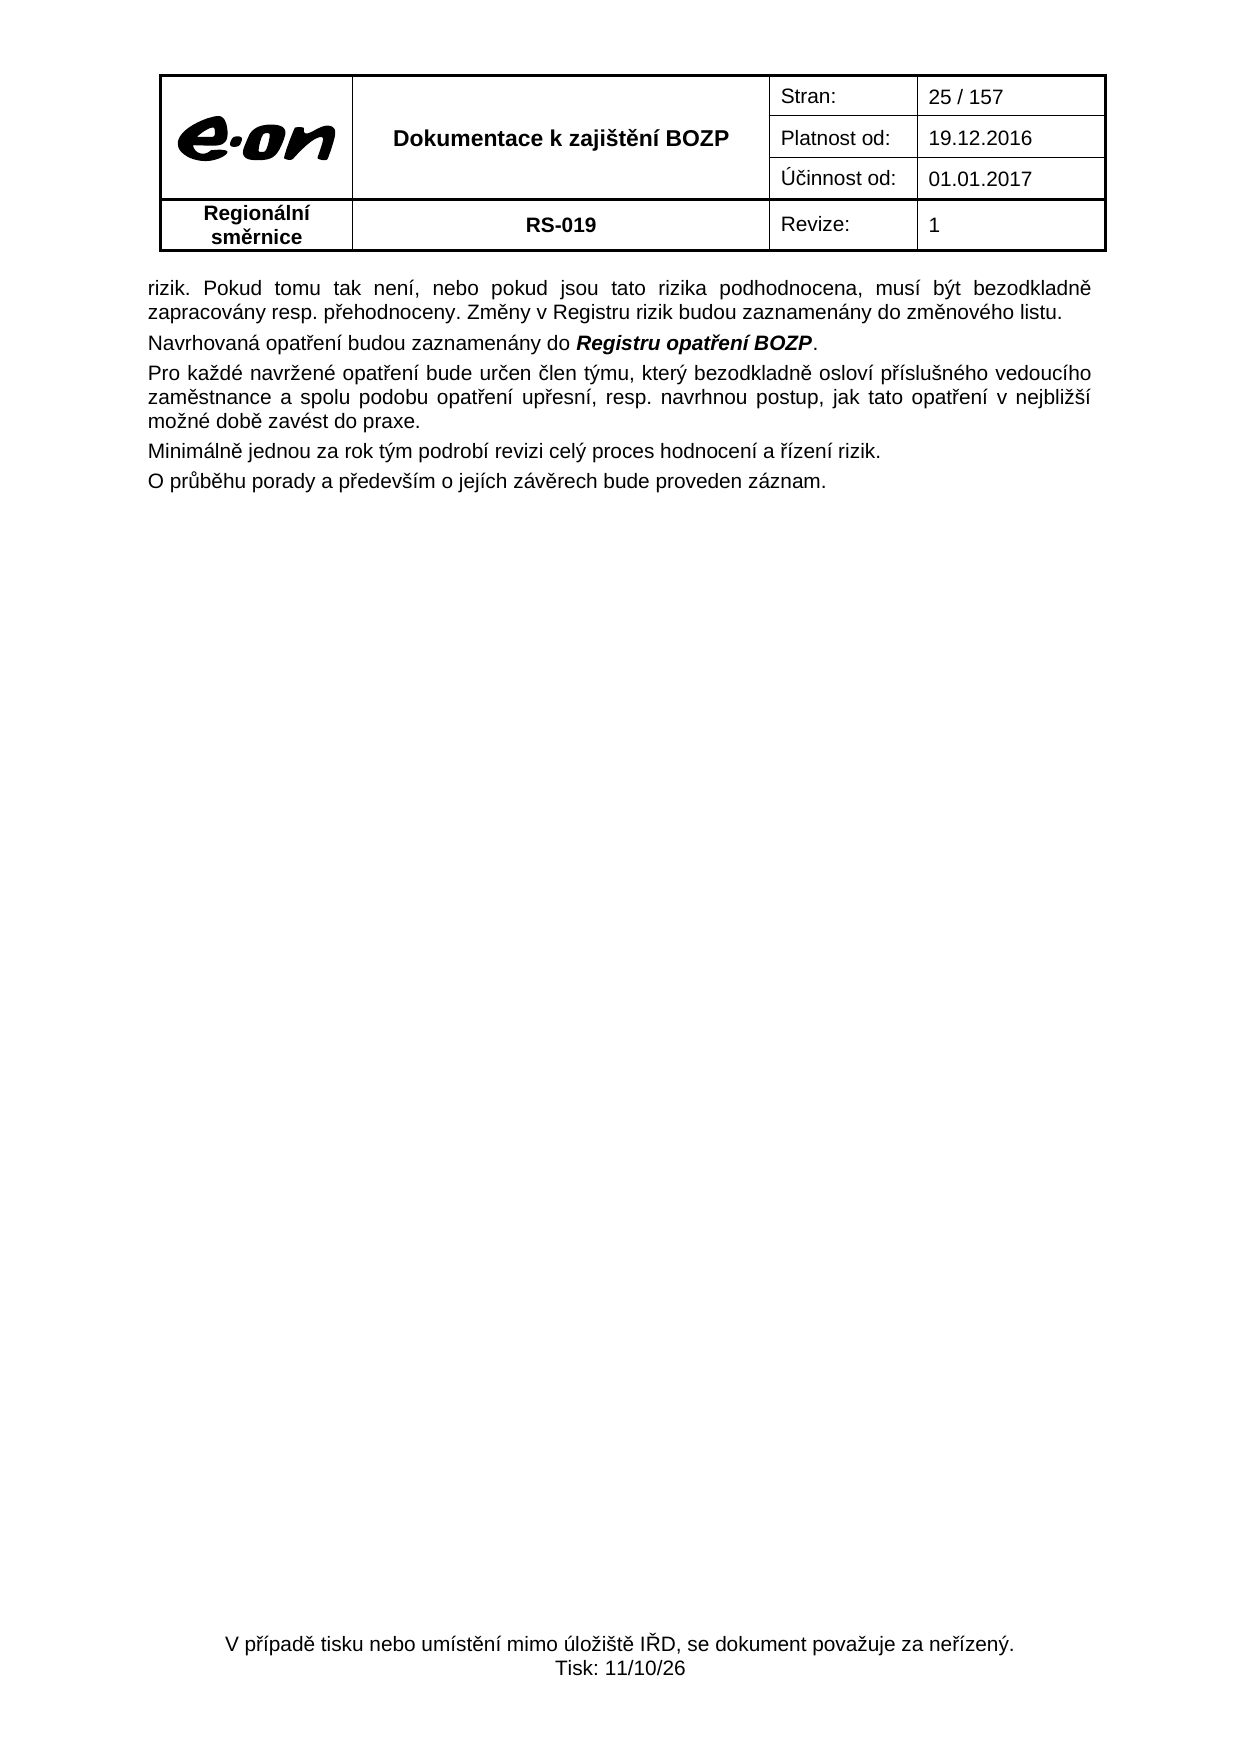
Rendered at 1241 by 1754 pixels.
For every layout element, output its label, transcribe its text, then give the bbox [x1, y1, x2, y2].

text Minimálně jednou za rok tým podrobí revizi celý proces hodnocení a řízení rizik. [148, 439, 1092, 463]
text Pro každé navržené opatření bude určen člen týmu, který bezodkladně osloví příslušného vedoucího zaměstnance a spolu podobu opatření upřesní, resp. navrhnou postup, jak tato opatření v nejbližší možné době zavést do praxe. [148, 361, 1092, 432]
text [148, 276, 1092, 324]
text O průběhu porady a především o jejích závěrech bude proveden záznam. [148, 469, 1092, 493]
text Navrhovaná opatření budou zaznamenány do Registru opatření BOZP. [148, 330, 1092, 354]
